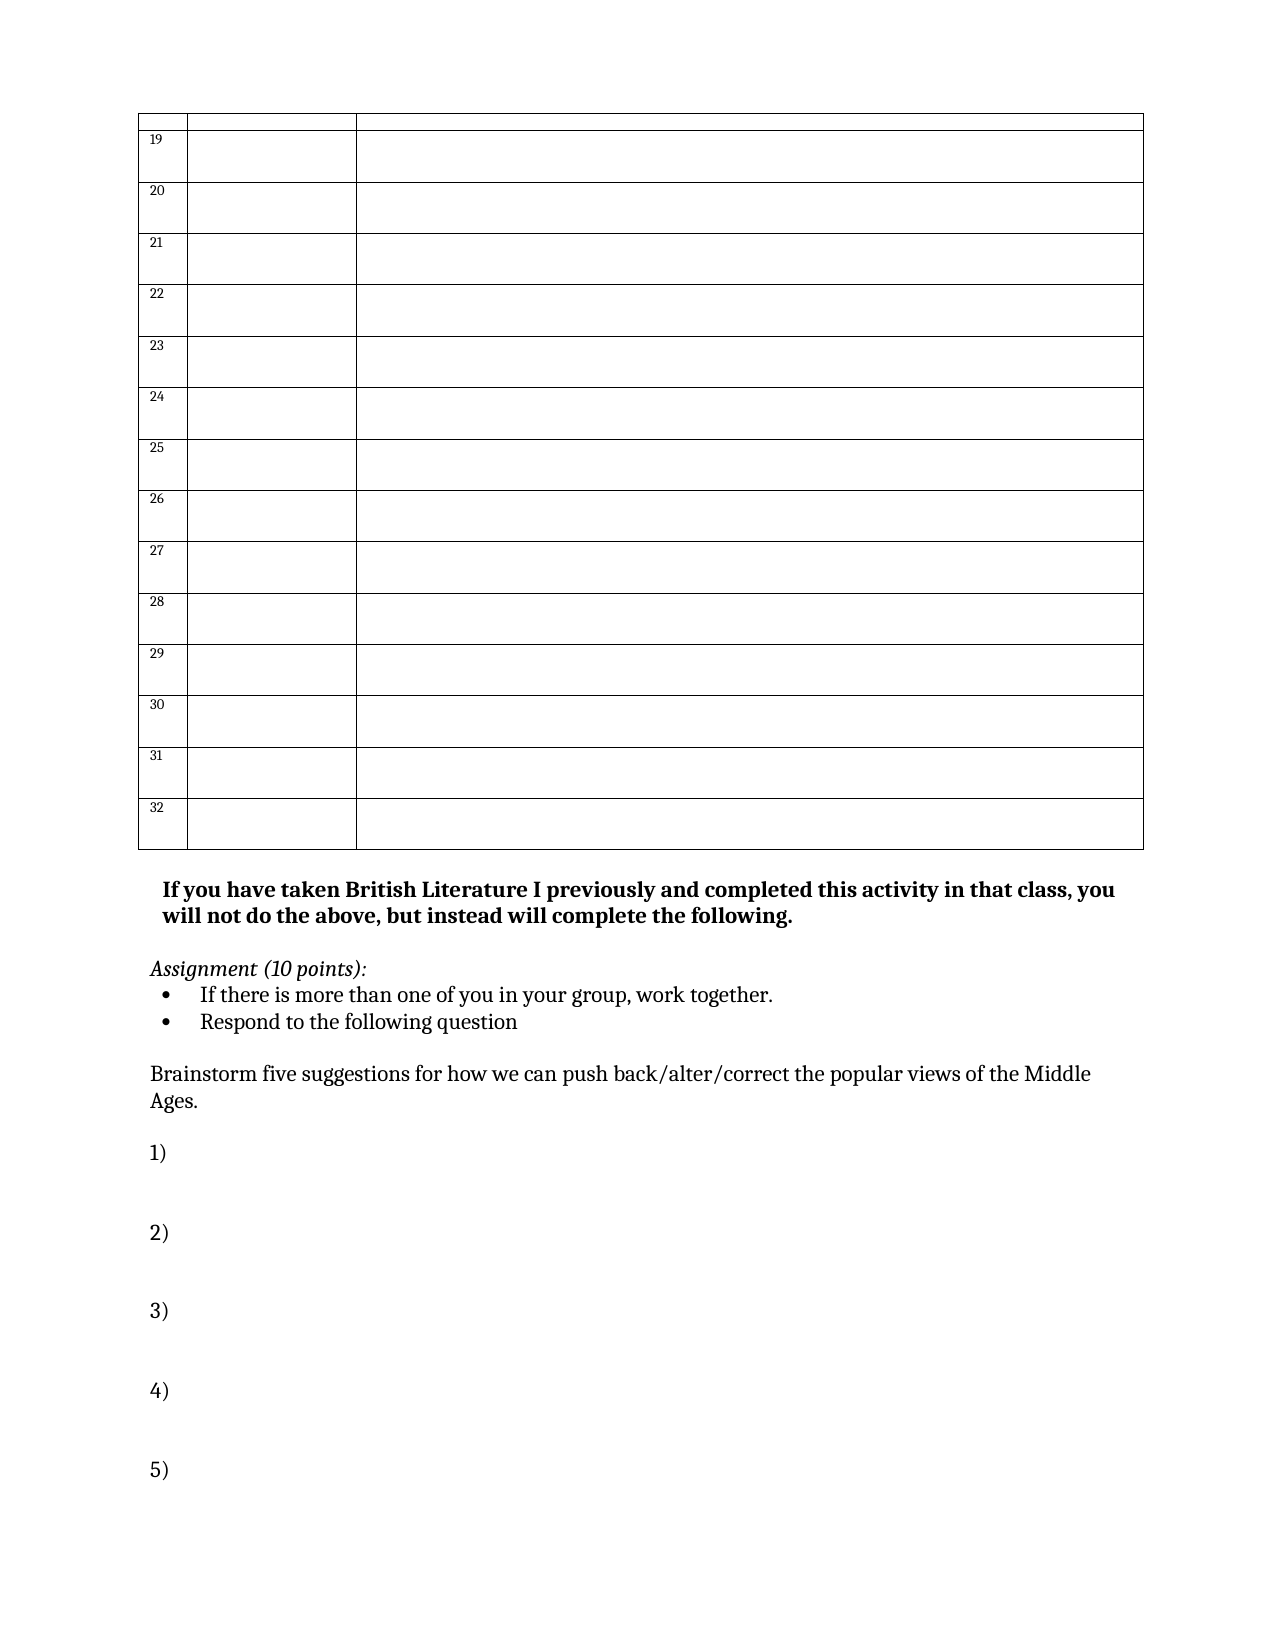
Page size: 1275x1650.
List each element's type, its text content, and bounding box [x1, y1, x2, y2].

table_cell [357, 594, 1143, 644]
text 3) [150, 1298, 1144, 1325]
table_cell [357, 285, 1143, 336]
table_cell [188, 594, 356, 644]
table_cell 30 [139, 696, 187, 747]
text 2) [150, 1219, 1144, 1246]
table_cell [188, 645, 356, 695]
table_cell [188, 131, 356, 182]
table_cell [188, 799, 356, 849]
table_cell [357, 234, 1143, 284]
text 5) [150, 1456, 1144, 1483]
table_cell 25 [139, 440, 187, 490]
text Assignment (10 points): [150, 956, 1144, 982]
list Respond to the following question [162, 1008, 1144, 1035]
table_cell [357, 183, 1143, 233]
table_cell 29 [139, 645, 187, 695]
table_cell 27 [139, 542, 187, 592]
table_cell [188, 337, 356, 387]
text 1) [150, 1140, 1144, 1167]
table_cell [357, 799, 1143, 849]
table_cell [188, 696, 356, 747]
table_cell [357, 491, 1143, 541]
table_cell 20 [139, 183, 187, 233]
table_cell [357, 748, 1143, 798]
list If there is more than one of you in your group, work together. [162, 982, 1144, 1008]
table_cell 22 [139, 285, 187, 336]
table_cell 19 [139, 131, 187, 182]
table_cell [188, 388, 356, 438]
table_cell [357, 388, 1143, 438]
table_cell 32 [139, 799, 187, 849]
table_cell [188, 748, 356, 798]
text Brainstorm five suggestions for how we can push back/alter/correct the popular views of the Middle Ages. [150, 1061, 1144, 1114]
table_cell 28 [139, 594, 187, 644]
table_cell 31 [139, 748, 187, 798]
text 4) [150, 1377, 1144, 1404]
table_cell [188, 542, 356, 592]
table_cell [357, 440, 1143, 490]
table_cell [188, 234, 356, 284]
table_cell [188, 285, 356, 336]
text If you have taken British Literature I previously and completed this activity in that class, you will not do the above, but instead will complete the following. [162, 877, 1144, 929]
table_cell [357, 114, 1143, 130]
table_cell [357, 337, 1143, 387]
table_cell [188, 114, 356, 130]
table_cell [357, 696, 1143, 747]
table_cell [188, 491, 356, 541]
table_cell [188, 183, 356, 233]
table_cell 23 [139, 337, 187, 387]
table_cell [357, 131, 1143, 182]
table_cell 21 [139, 234, 187, 284]
table_cell [357, 645, 1143, 695]
table_cell 26 [139, 491, 187, 541]
table_cell 24 [139, 388, 187, 438]
table_cell [188, 440, 356, 490]
table_cell 18 [139, 114, 187, 130]
table_cell [357, 542, 1143, 592]
